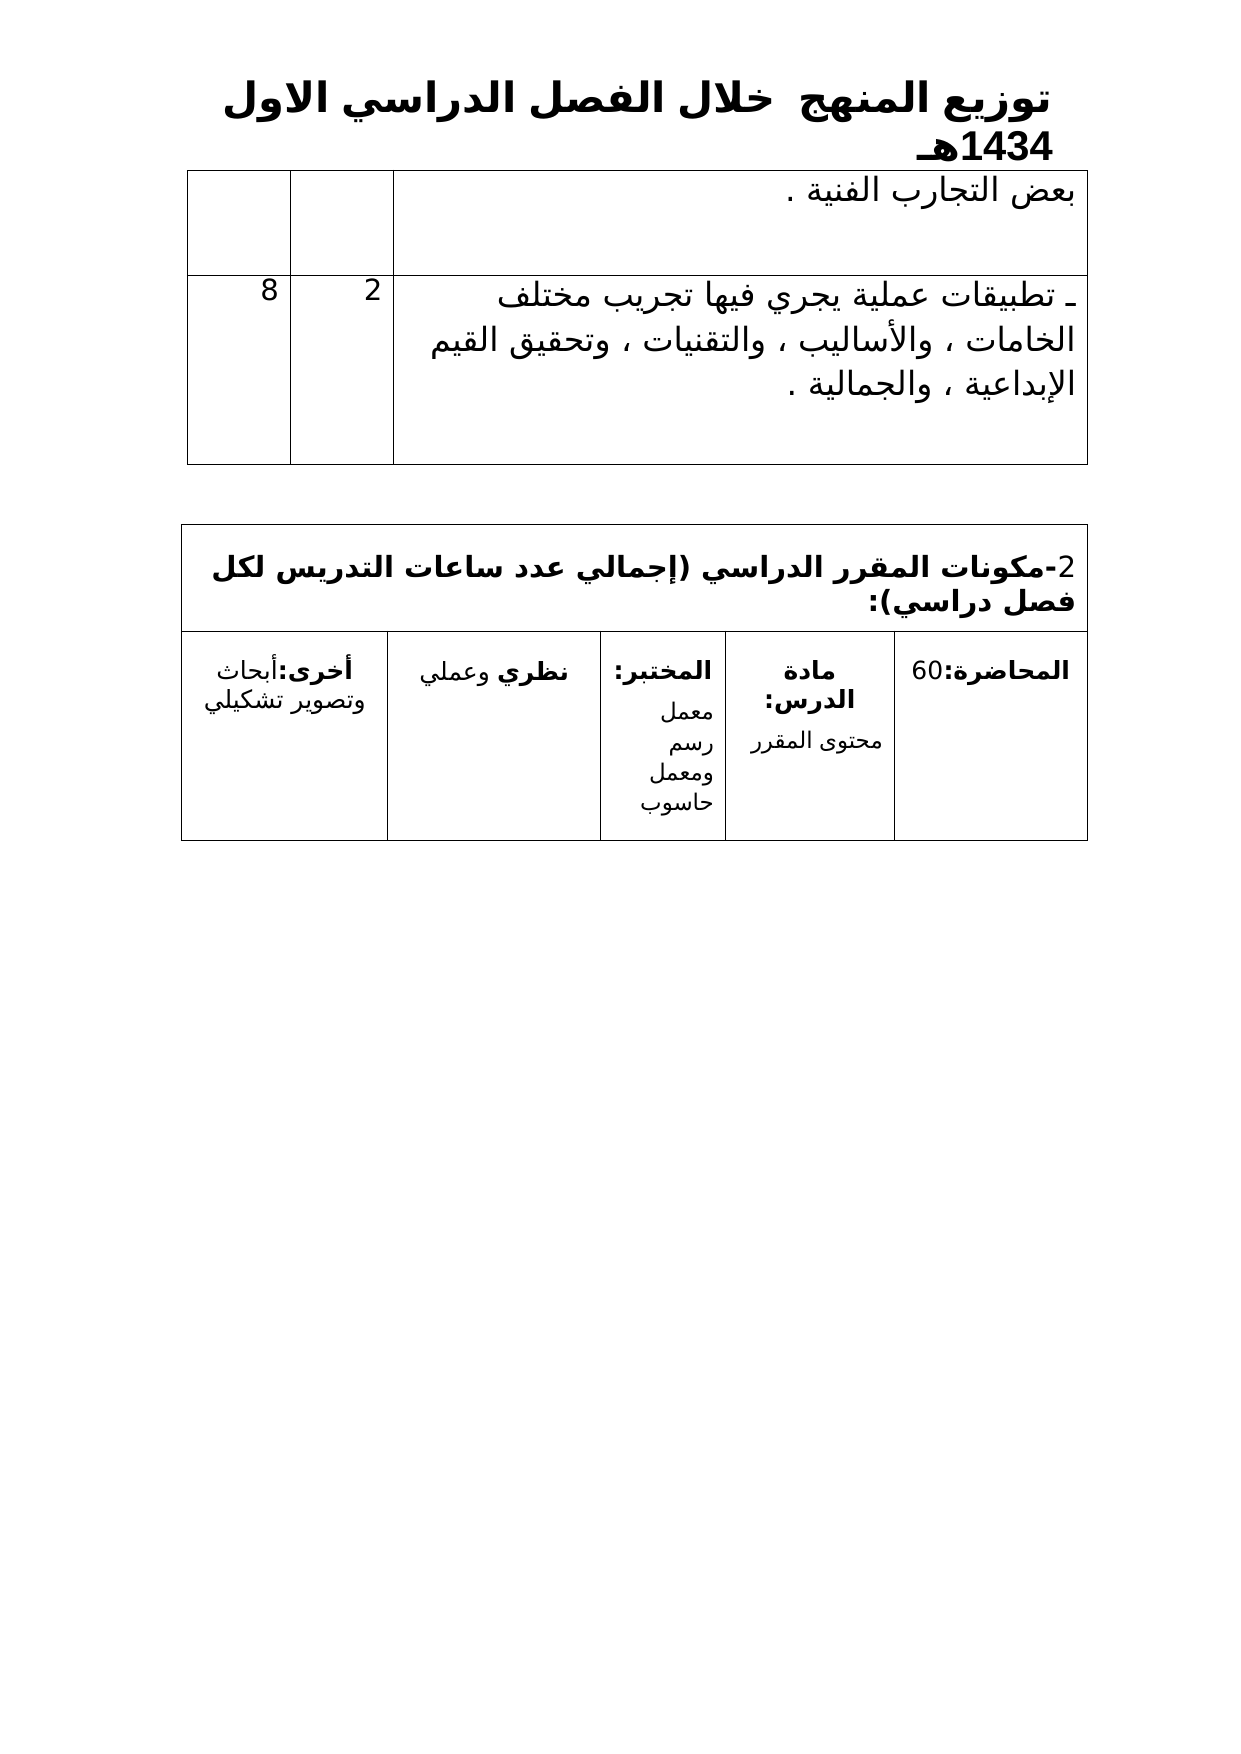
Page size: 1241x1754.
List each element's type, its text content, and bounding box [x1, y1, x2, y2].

table_cell ـ تطبيقات عملية يجري فيها تجريب مختلف الخامات ، والأساليب ، والتقنيات ، وتحقيق القيم الإبداعية ، والجمالية . [394, 276, 1087, 464]
table_cell 2 [291, 276, 393, 464]
table_cell 8 [188, 276, 290, 464]
table_cell أخرى:أبحاث وتصوير تشكيلي [182, 632, 387, 840]
table_cell المحاضرة:60 [895, 632, 1087, 840]
table_cell 1 [291, 171, 393, 274]
table_header 2-مكونات المقرر الدراسي (إجمالي عدد ساعات التدريس لكل فصل دراسي): [182, 525, 1087, 631]
table_cell نظري وعملي [388, 632, 600, 840]
table_cell المختبر: معمل رسم ومعمل حاسوب [601, 632, 725, 840]
table_cell مادة الدرس: محتوى المقرر [726, 632, 894, 840]
table_cell 4 [188, 171, 290, 274]
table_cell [394, 171, 1087, 274]
